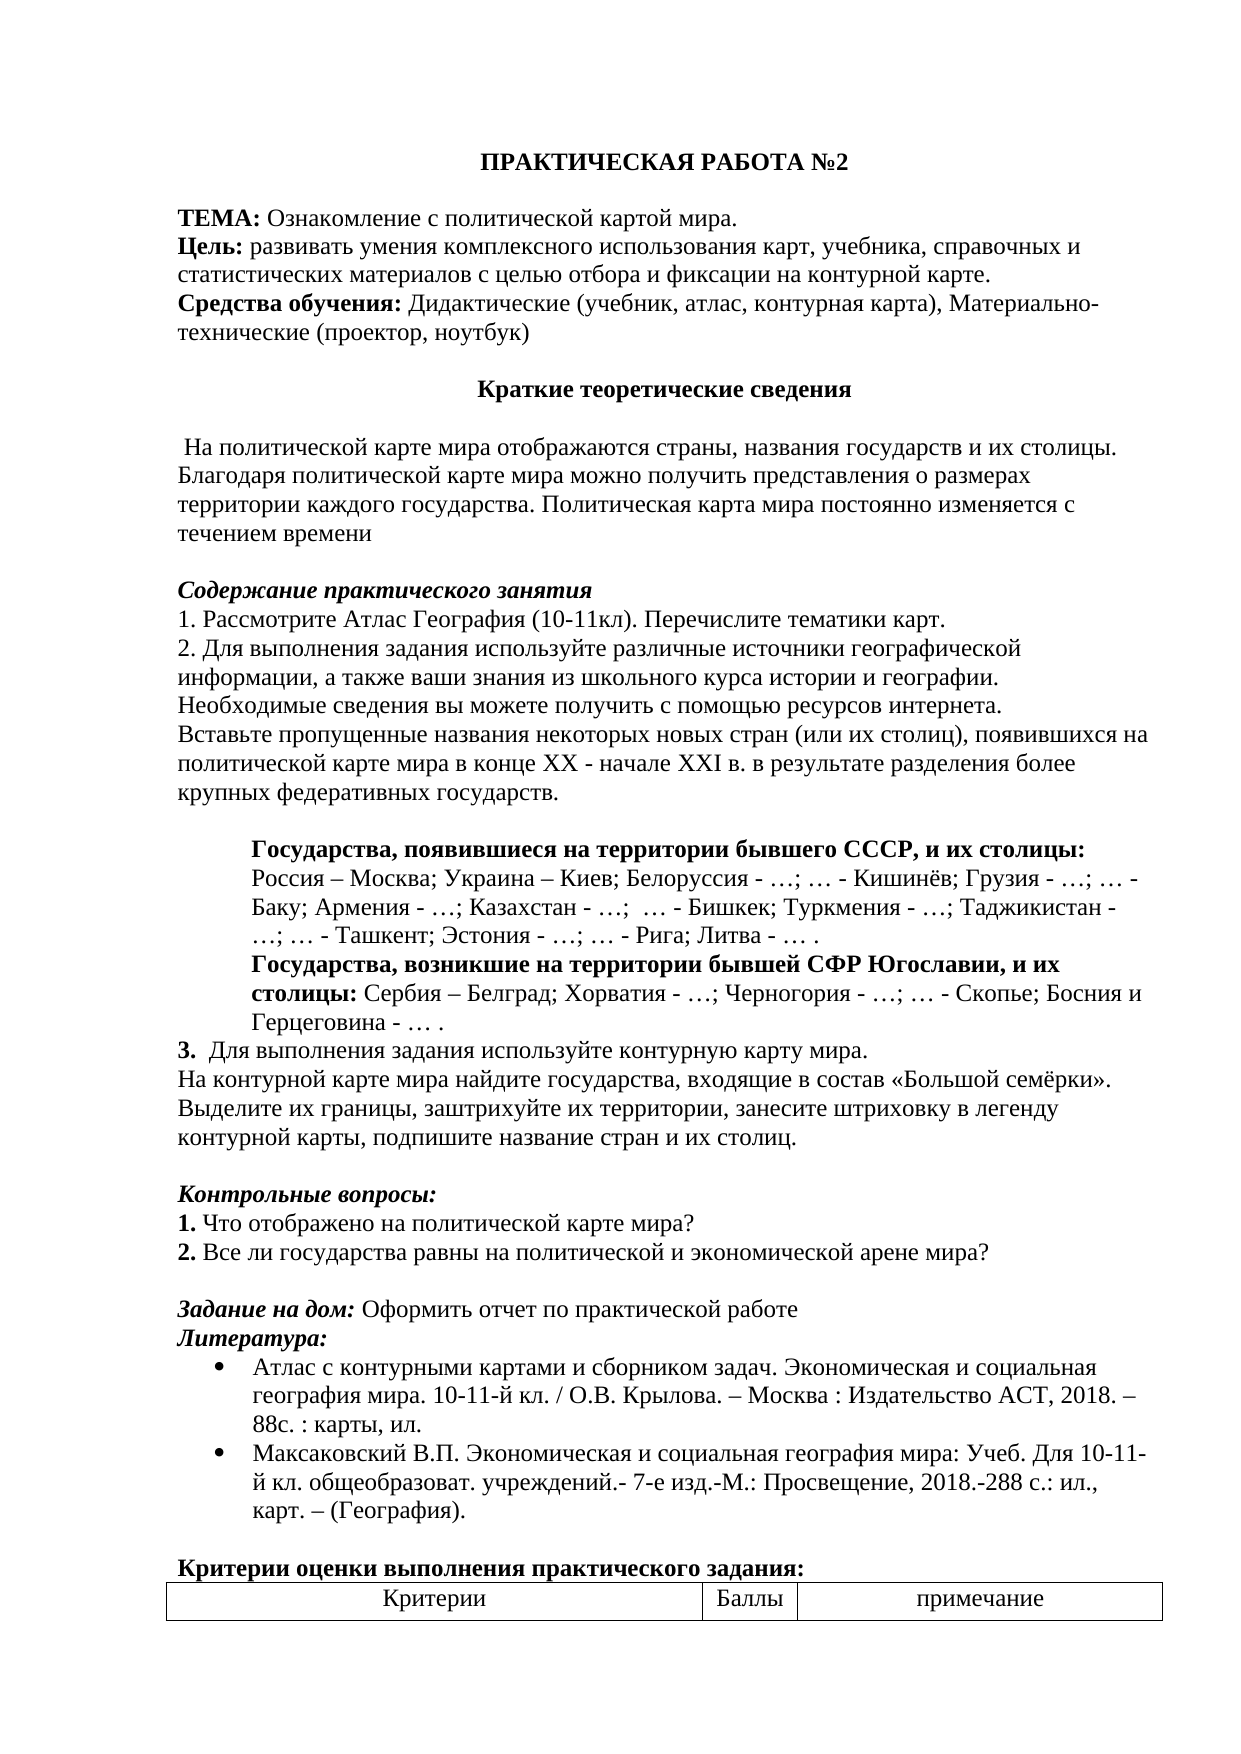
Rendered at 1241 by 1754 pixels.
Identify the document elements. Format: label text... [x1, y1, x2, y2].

text 2. Все ли государства равны на политической и экономической арене мира? [177, 1237, 1152, 1266]
text Государства, возникшие на территории бывшей СФР Югославии, и их столицы: Сербия – Белград; Хорватия - …; Черногория - …; … - Скопье; Босния и Герцеговина - … . [251, 949, 1152, 1036]
text Вставьте пропущенные названия некоторых новых стран (или их столиц), появившихся на политической карте мира в конце XX - начале XXI в. в результате разделения более крупных федеративных государств. [177, 719, 1152, 806]
text ПРАКТИЧЕСКАЯ РАБОТА №2 [177, 147, 1152, 176]
text Средства обучения: Дидактические (учебник, атлас, контурная карта), Материально-технические (проектор, ноутбук) [177, 288, 1152, 346]
table_header Критерии [167, 1583, 702, 1620]
list Максаковский В.П. Экономическая и социальная география мира: Учеб. Для 10-11-й кл. общеобразоват. учреждений.- 7-е изд.-М.: Просвещение, 2018.-288 с.: ил., карт. – (География). [215, 1438, 1152, 1524]
text Государства, появившиеся на территории бывшего СССР, и их столицы: Россия – Москва; Украина – Киев; Белоруссия - …; … - Кишинёв; Грузия - …; … - Баку; Армения - …; Казахстан - …; … - Бишкек; Туркмения - …; Таджикистан - …; … - Ташкент; Эстония - …; … - Рига; Литва - … . [251, 834, 1152, 949]
text Литература: [177, 1323, 1152, 1352]
text 2. Для выполнения задания используйте различные источники географической информации, а также ваши знания из школьного курса истории и географии. Необходимые сведения вы можете получить с помощью ресурсов интернета. [177, 633, 1152, 719]
text Контрольные вопросы: [177, 1179, 1152, 1208]
text Цель: развивать умения комплексного использования карт, учебника, справочных и статистических материалов с целью отбора и фиксации на контурной карте. [177, 232, 1152, 288]
table_header Баллы [703, 1583, 797, 1620]
text На контурной карте мира найдите государства, входящие в состав «Большой семёрки». Выделите их границы, заштрихуйте их территории, занесите штриховку в легенду контурной карты, подпишите название стран и их столиц. [177, 1064, 1152, 1151]
text 1. Что отображено на политической карте мира? [177, 1208, 1152, 1237]
text Краткие теоретические сведения [177, 374, 1152, 403]
text Задание на дом: Оформить отчет по практической работе [177, 1294, 1152, 1323]
text На политической карте мира отображаются страны, названия государств и их столицы. Благодаря политической карте мира можно получить представления о размерах территории каждого государства. Политическая карта мира постоянно изменяется с течением времени [177, 432, 1152, 547]
table_header примечание [798, 1583, 1162, 1620]
text ТЕМА: Ознакомление с политической картой мира. [177, 204, 1152, 232]
text Содержание практического занятия [177, 576, 1152, 604]
text 3. Для выполнения задания используйте контурную карту мира. [177, 1036, 1152, 1064]
list Атлас с контурными картами и сборником задач. Экономическая и социальная география мира. 10-11-й кл. / О.В. Крылова. – Москва : Издательство АСТ, 2018. – 88с. : карты, ил. [215, 1352, 1152, 1438]
text 1. Рассмотрите Атлас География (10-11кл). Перечислите тематики карт. [177, 604, 1152, 633]
text Критерии оценки выполнения практического задания: [177, 1553, 1152, 1582]
